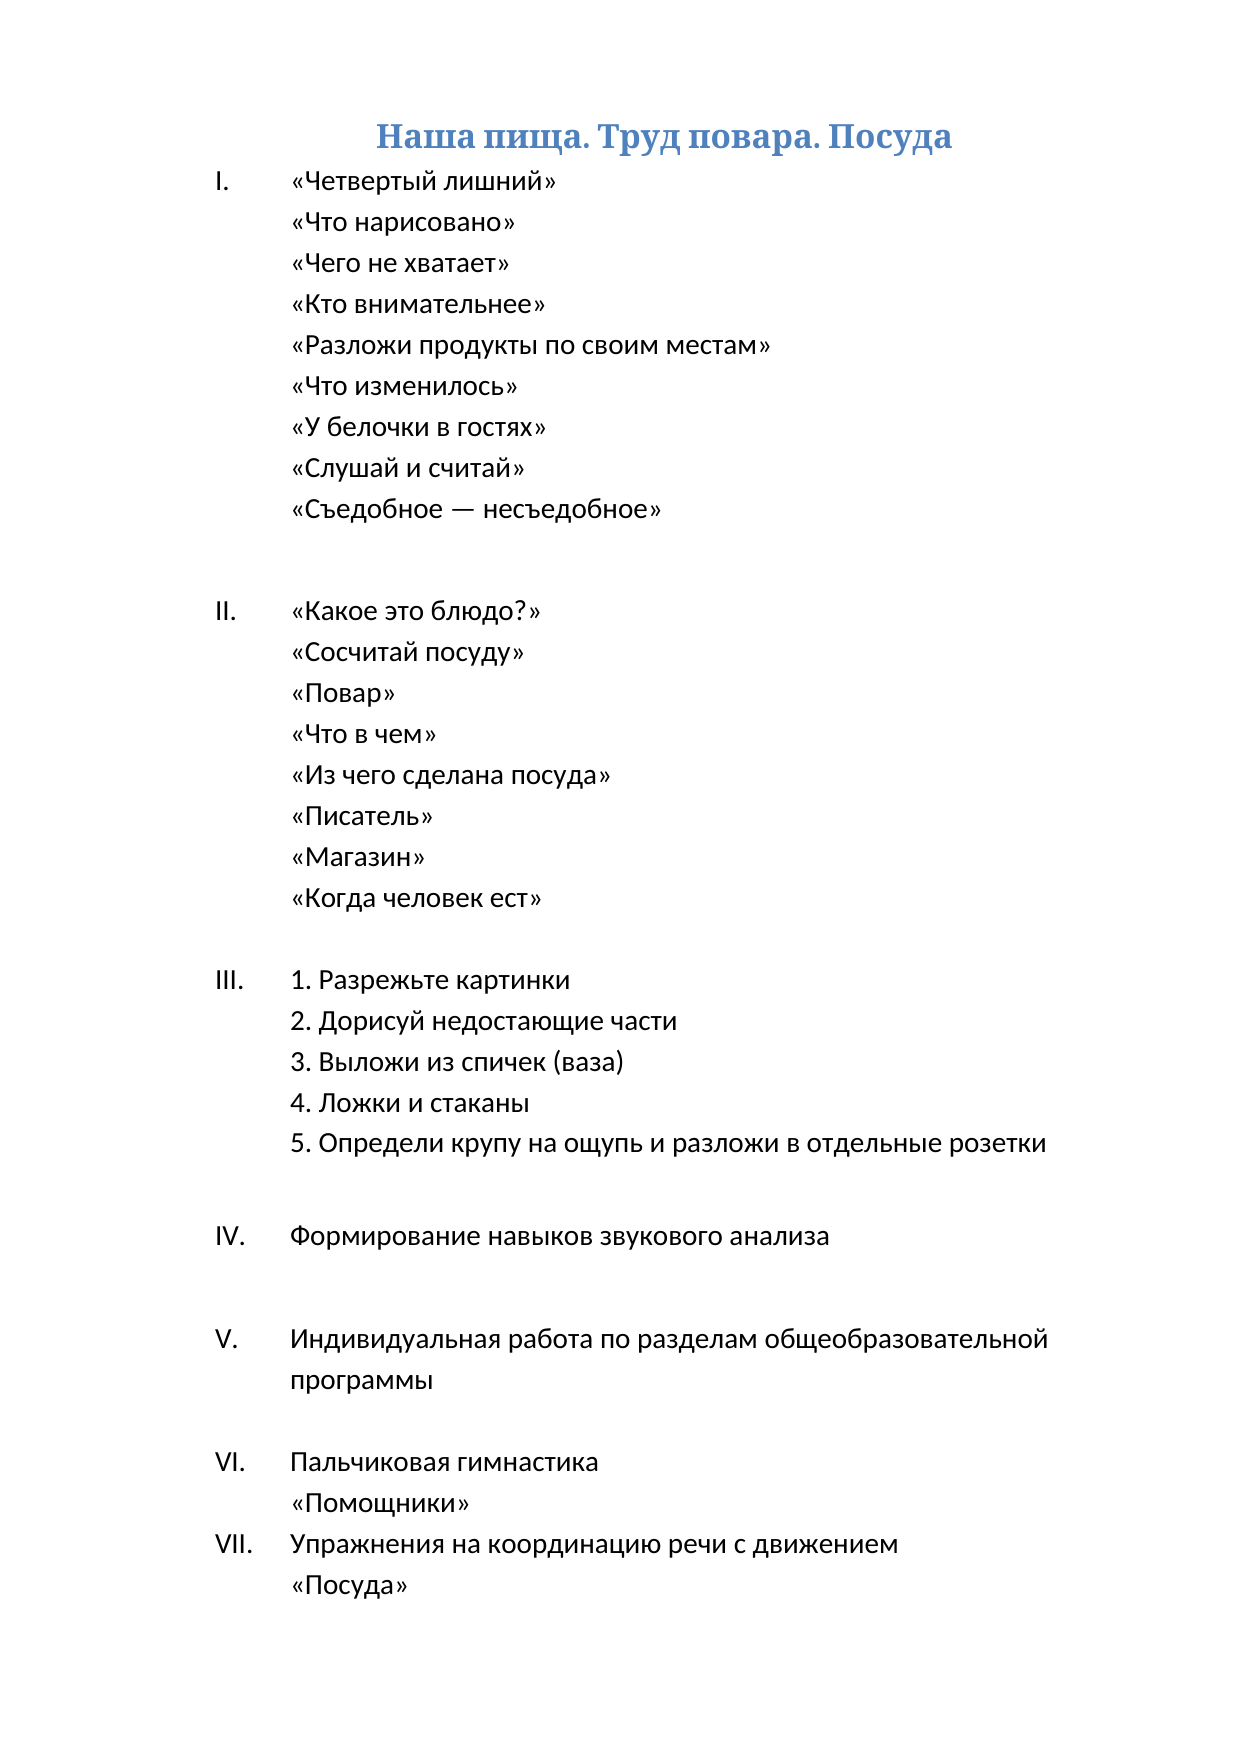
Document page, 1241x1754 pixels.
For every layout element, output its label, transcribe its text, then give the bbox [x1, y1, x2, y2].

list «Четвертый лишний» «Что нарисовано» «Чего не хватает» «Кто внимательнее» «Разложи продукты по своим местам» «Что изменилось» «У белочки в гостях» «Слушай и считай» «Съедобное — несъедобное» [215, 162, 1152, 566]
list Упражнения на координацию речи с движением «Посуда» [215, 1525, 1152, 1601]
list «Какое это блюдо?» «Сосчитай посуду» «Повар» «Что в чем» «Из чего сделана посуда» «Писатель» «Магазин» «Когда человек ест» [215, 592, 1152, 914]
text Наша пища. Труд повара. Посуда [177, 118, 1152, 156]
list 1. Разрежьте картинки 2. Дорисуй недостающие части 3. Выложи из спичек (ваза) 4. Ложки и стаканы 5. Определи крупу на ощупь и разложи в отдельные розетки [215, 961, 1152, 1192]
list Индивидуальная работа по разделам общеобразовательной программы [215, 1320, 1152, 1397]
text Формирование навыков звукового анализа [215, 1217, 1152, 1253]
list Пальчиковая гимнастика «Помощники» [215, 1443, 1152, 1519]
